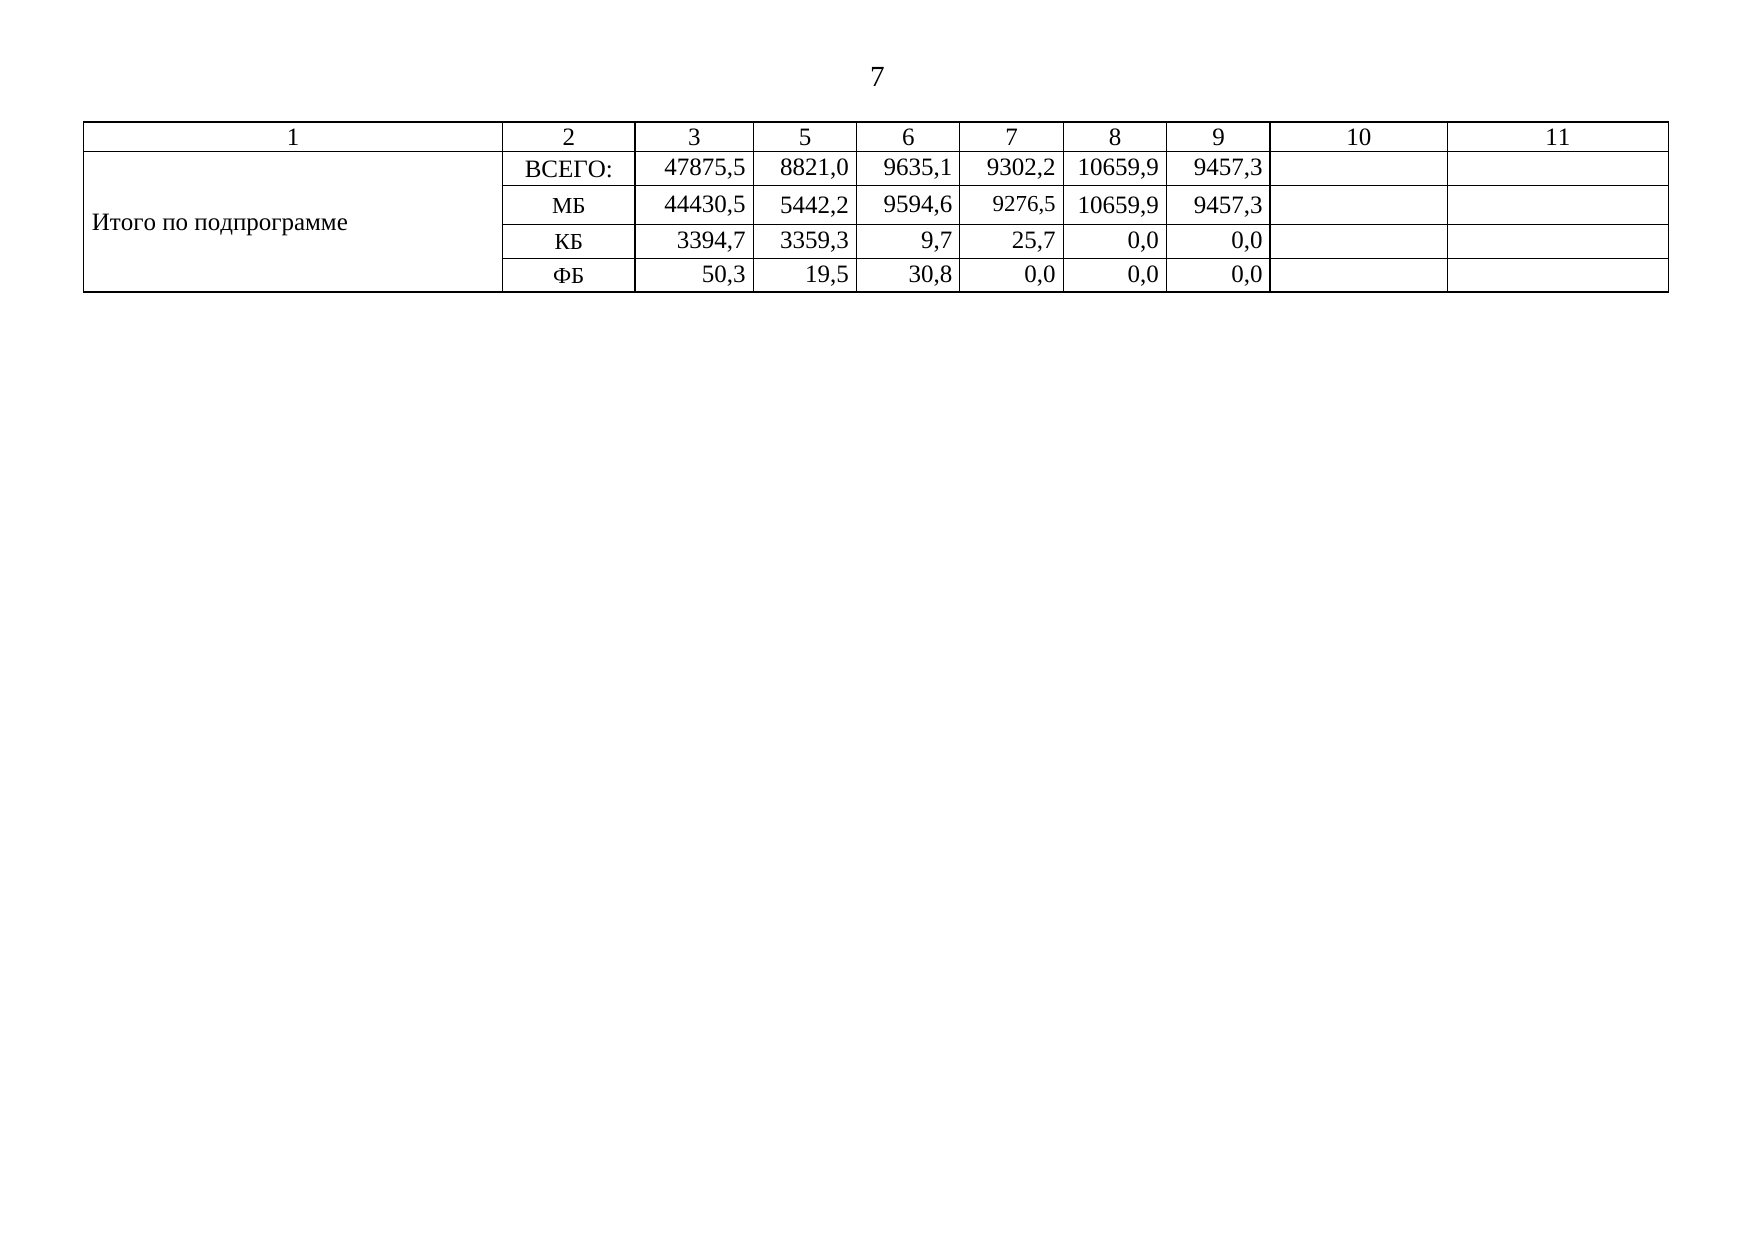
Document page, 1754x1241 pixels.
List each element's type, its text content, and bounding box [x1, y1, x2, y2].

table_cell [1448, 225, 1668, 258]
table_cell [1271, 259, 1447, 291]
table_cell 30,8 [857, 259, 959, 291]
table_cell 10659,9 [1064, 152, 1166, 185]
table_cell 0,0 [1064, 259, 1166, 291]
table_cell 9,7 [857, 225, 959, 258]
table_cell Итого по подпрограмме [84, 152, 502, 291]
table_cell 44430,5 [636, 186, 753, 224]
table_cell 10659,9 [1064, 186, 1166, 224]
table_cell [1271, 186, 1447, 224]
table_cell 0,0 [1167, 225, 1269, 258]
table_cell 2 [503, 123, 634, 151]
table_cell 0,0 [960, 259, 1063, 291]
table_cell 7 [960, 123, 1063, 151]
table_cell 1 [84, 123, 502, 151]
table_cell 6 [857, 123, 959, 151]
table_cell 9302,2 [960, 152, 1063, 185]
table_cell 0,0 [1167, 259, 1269, 291]
table_cell КБ [503, 225, 634, 258]
table_cell 3394,7 [636, 225, 753, 258]
table_cell 9276,5 [960, 186, 1063, 224]
table_cell [1448, 152, 1668, 185]
table_cell 47875,5 [636, 152, 753, 185]
table_cell 3 [636, 123, 753, 151]
table_cell МБ [503, 186, 634, 224]
table_cell 3359,3 [754, 225, 856, 258]
table_cell ВСЕГО: [503, 152, 634, 185]
table_cell 8 [1064, 123, 1166, 151]
table_cell 9457,3 [1167, 152, 1269, 185]
table_cell 9457,3 [1167, 186, 1269, 224]
table_cell 50,3 [636, 259, 753, 291]
table_cell 8821,0 [754, 152, 856, 185]
table_cell 25,7 [960, 225, 1063, 258]
table_cell 5442,2 [754, 186, 856, 224]
table_cell 11 [1448, 123, 1668, 151]
table_cell [1448, 186, 1668, 224]
table_cell 9 [1167, 123, 1269, 151]
table_cell 10 [1271, 123, 1447, 151]
table_cell 0,0 [1064, 225, 1166, 258]
table_cell 19,5 [754, 259, 856, 291]
table_cell [1448, 259, 1668, 291]
table_cell 9594,6 [857, 186, 959, 224]
table_cell [1271, 152, 1447, 185]
table_cell [1271, 225, 1447, 258]
table_cell 5 [754, 123, 856, 151]
table_cell 9635,1 [857, 152, 959, 185]
table_cell ФБ [503, 259, 634, 291]
